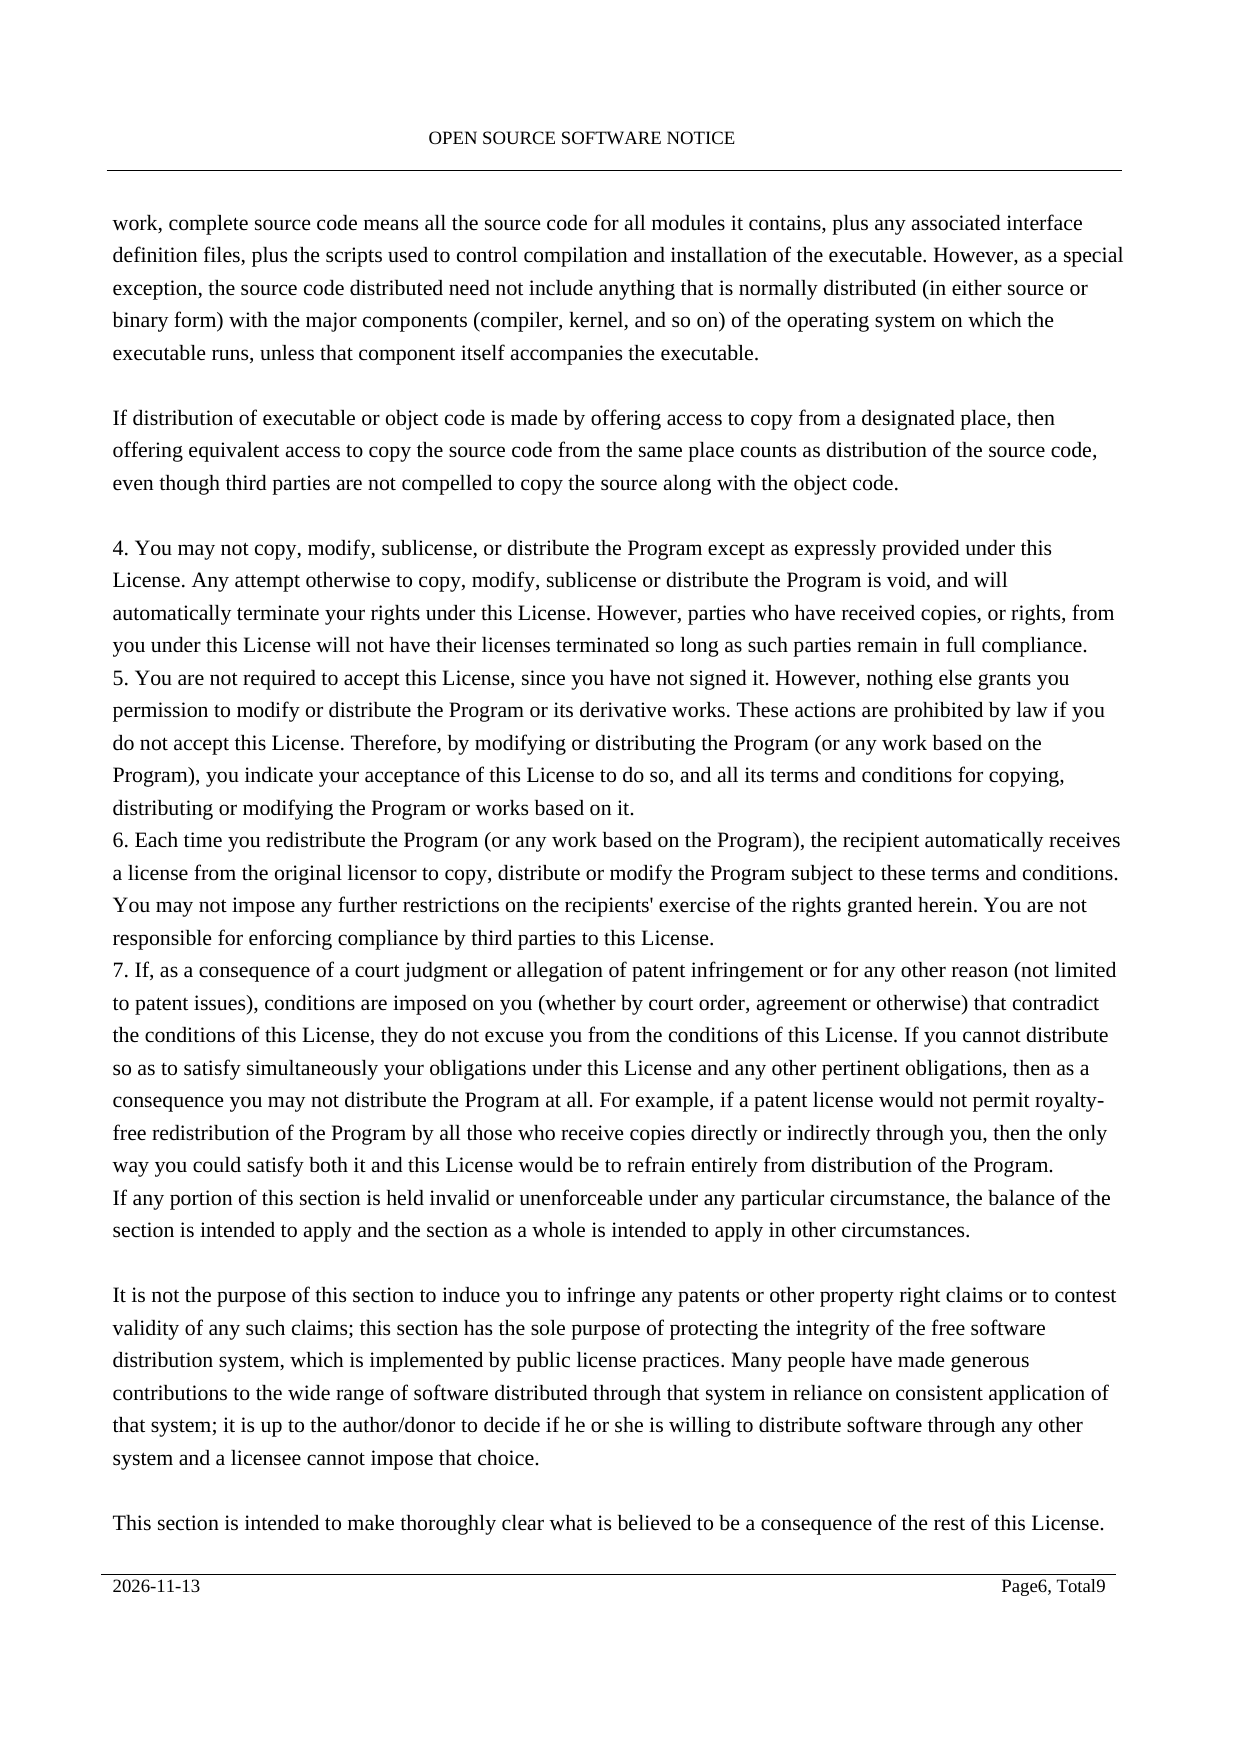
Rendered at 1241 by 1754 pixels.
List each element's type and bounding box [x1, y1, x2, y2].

text [112, 206, 1128, 1539]
